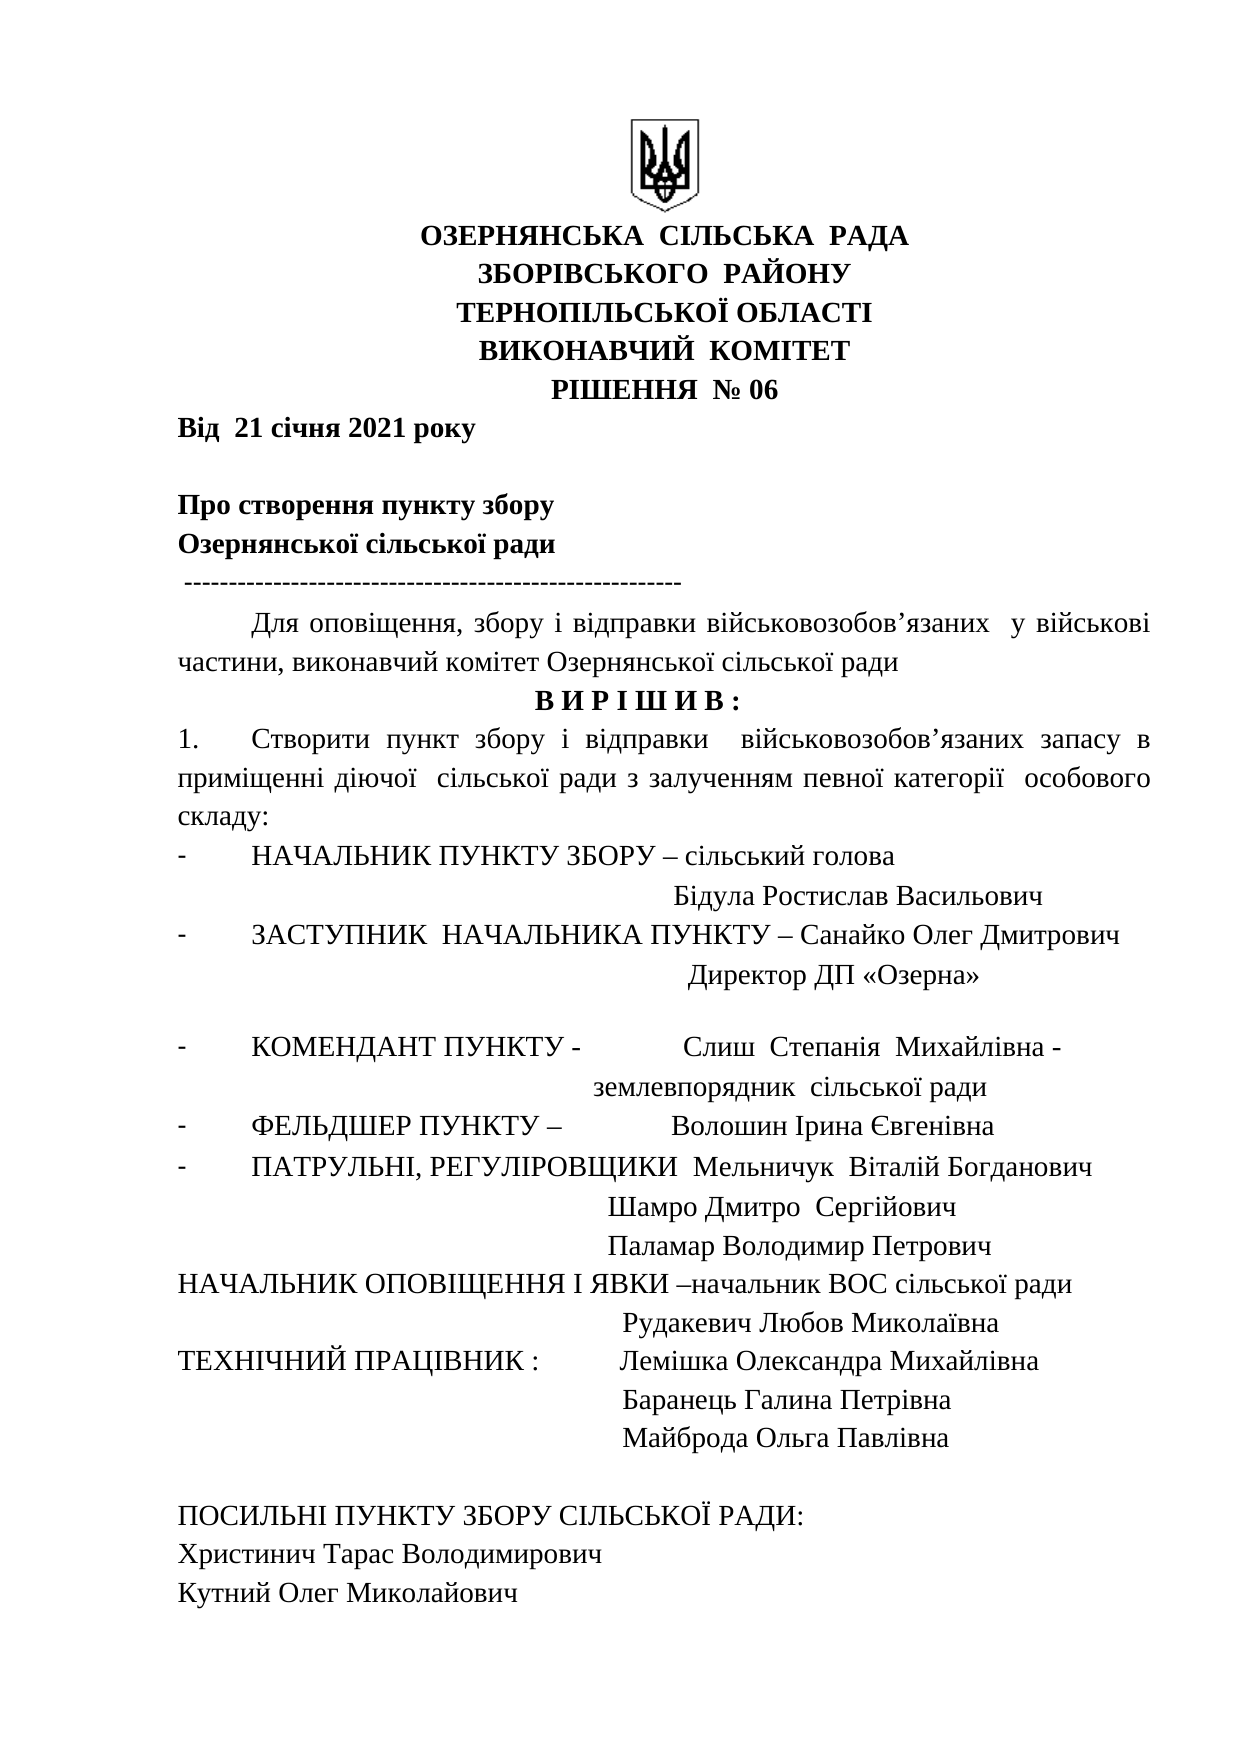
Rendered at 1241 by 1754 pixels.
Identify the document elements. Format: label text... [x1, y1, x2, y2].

list Шамро Дмитро Сергійович [177, 1189, 1152, 1223]
text В И Р І Ш И В : [177, 683, 1152, 716]
text Озернянської сільської ради [177, 526, 1152, 559]
list Директор ДП «Озерна» [177, 957, 1152, 991]
list Створити пункт збору і відправки військовозобов’язаних запасу в приміщенні діючої сільської ради з залученням певної категорії особового складу: [177, 721, 1152, 832]
list ЗАСТУПНИК НАЧАЛЬНИКА ПУНКТУ – Санайко Олег Дмитрович [177, 916, 1152, 952]
text -------------------------------------------------------- [177, 564, 1152, 600]
list ФЕЛЬДШЕР ПУНКТУ – Волошин Ірина Євгенівна [177, 1107, 1152, 1143]
list НАЧАЛЬНИК ПУНКТУ ЗБОРУ – сільський голова [177, 837, 1152, 872]
list Паламар Володимир Петрович [177, 1228, 1152, 1261]
text Від 21 січня 2021 року [177, 410, 1152, 444]
text Про створення пункту збору [177, 487, 1152, 521]
text ЗБОРІВСЬКОГО РАЙОНУ [177, 256, 1152, 290]
text ОЗЕРНЯНСЬКА СІЛЬСЬКА РАДА [177, 218, 1152, 251]
list Бідула Ростислав Васильович [177, 878, 1152, 911]
text Для оповіщення, збору і відправки військовозобов’язаних у військові частини, виконавчий комітет Озернянської сільської ради [177, 606, 1152, 678]
list ТЕХНІЧНИЙ ПРАЦІВНИК : Лемішка Олександра Михайлівна [177, 1343, 1152, 1377]
list Кутний Олег Миколайович [177, 1575, 1152, 1608]
text ВИКОНАВЧИЙ КОМІТЕТ [177, 333, 1152, 367]
list ПОСИЛЬНІ ПУНКТУ ЗБОРУ СІЛЬСЬКОЇ РАДИ: [177, 1498, 1152, 1531]
list Баранець Галина Петрівна [177, 1382, 1152, 1416]
picture [625, 118, 704, 214]
list Рудакевич Любов Миколаївна [177, 1305, 1152, 1338]
list землевпорядник сільської ради [177, 1069, 1152, 1102]
list ПАТРУЛЬНІ, РЕГУЛІРОВЩИКИ Мельничук Віталій Богданович [177, 1148, 1152, 1184]
list НАЧАЛЬНИК ОПОВІЩЕННЯ І ЯВКИ –начальник ВОС сільської ради [177, 1266, 1152, 1300]
text РІШЕННЯ № 06 [177, 372, 1152, 405]
list КОМЕНДАНТ ПУНКТУ - Слиш Степанія Михайлівна - [177, 1028, 1152, 1063]
list Майброда Ольга Павлівна [177, 1421, 1152, 1454]
text ТЕРНОПІЛЬСЬКОЇ ОБЛАСТІ [177, 295, 1152, 328]
list Христинич Тарас Володимирович [177, 1536, 1152, 1570]
